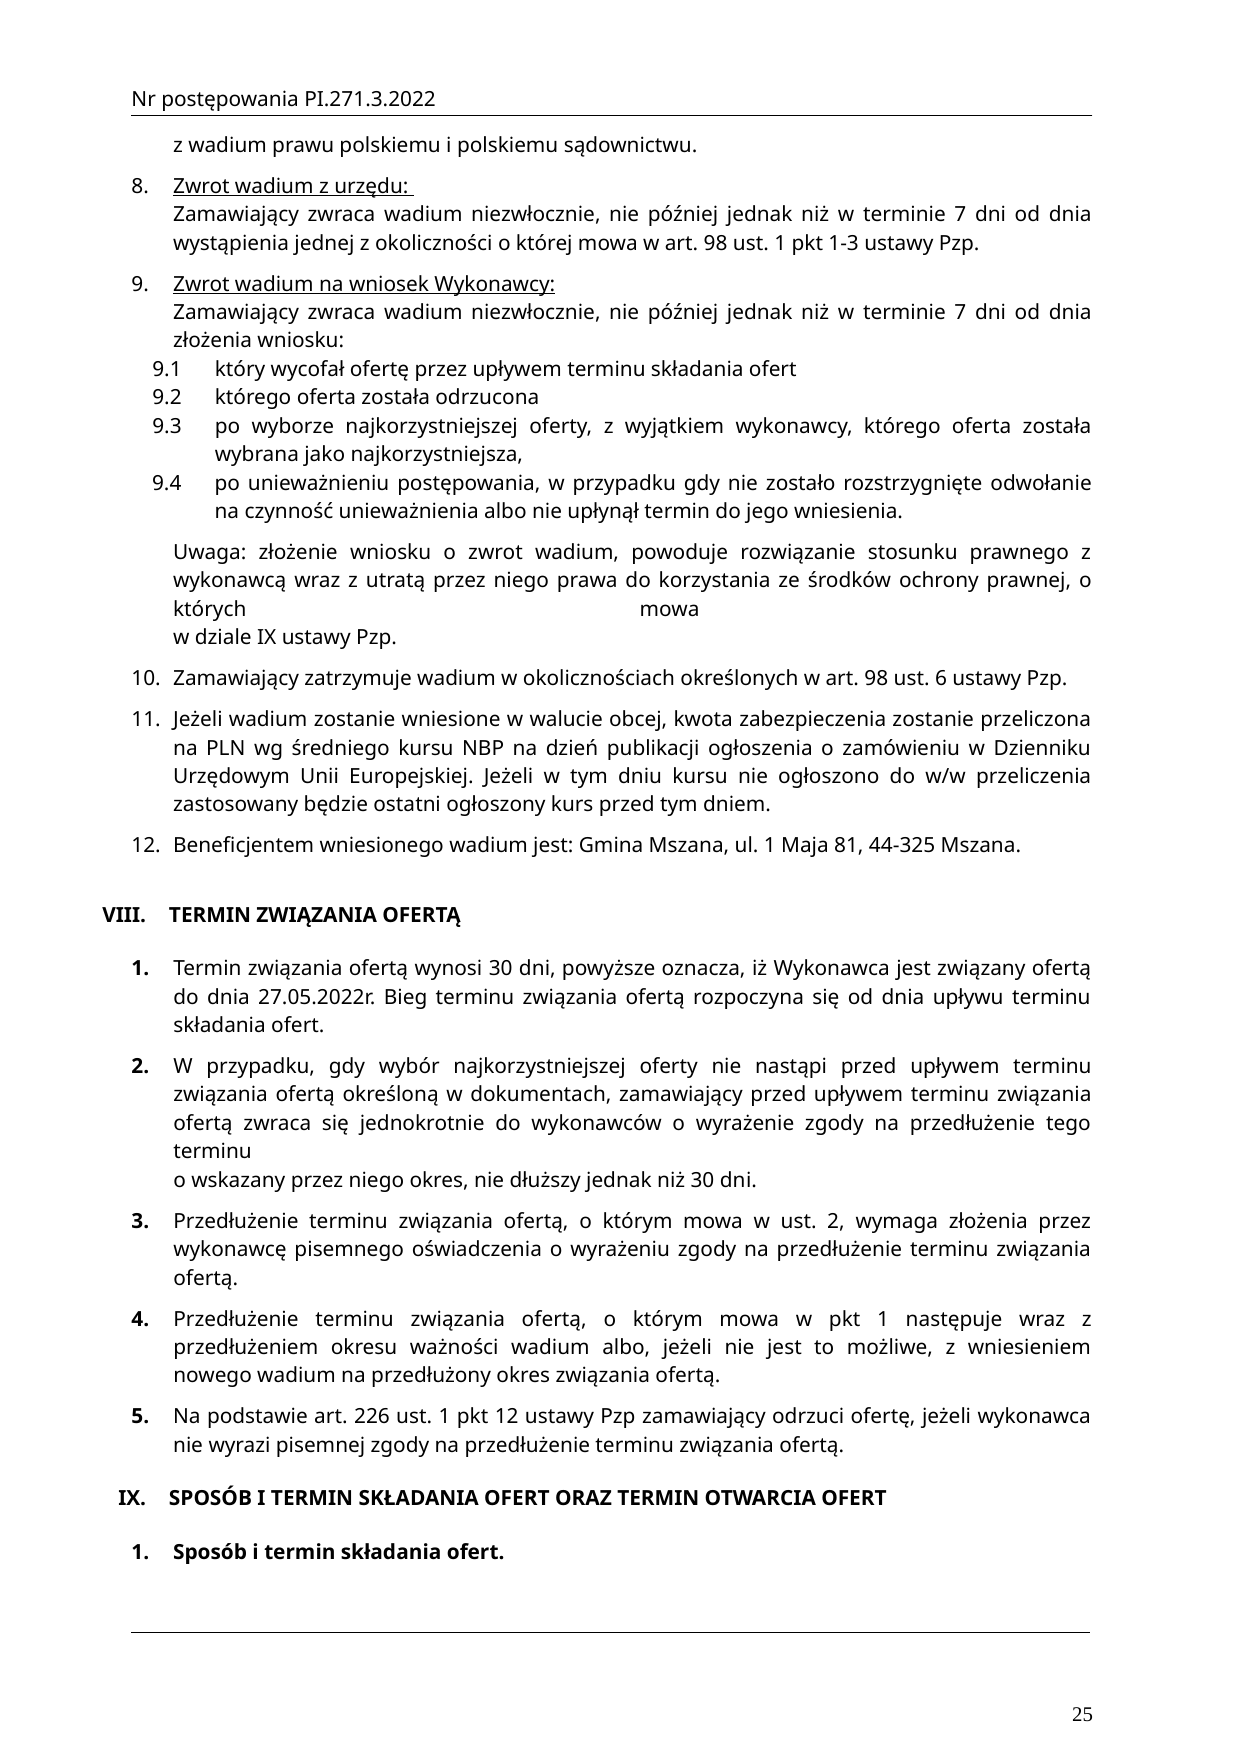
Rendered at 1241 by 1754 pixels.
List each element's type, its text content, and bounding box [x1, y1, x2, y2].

subtitle Sposób i termin składania ofert. [131, 1537, 1092, 1565]
list Termin związania ofertą wynosi 30 dni, powyższe oznacza, iż Wykonawca jest związany ofertą do dnia 27.05.2022r. Bieg terminu związania ofertą rozpoczyna się od dnia upływu terminu składania ofert. [131, 953, 1092, 1039]
list który wycofał ofertę przez upływem terminu składania ofert [152, 354, 1092, 382]
list Beneficjentem wniesionego wadium jest: Gmina Mszana, ul. 1 Maja 81, 44-325 Mszana. [131, 831, 1092, 859]
list Zwrot wadium z urzędu: [131, 171, 1092, 199]
subtitle TERMIN ZWIĄZANIA OFERTĄ [146, 900, 1092, 928]
list którego oferta została odrzucona [152, 382, 1092, 411]
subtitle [131, 130, 1092, 158]
text Zamawiający zwraca wadium niezwłocznie, nie później jednak niż w terminie 7 dni od dnia złożenia wniosku: [173, 297, 1092, 354]
list po unieważnieniu postępowania, w przypadku gdy nie zostało rozstrzygnięte odwołanie na czynność unieważnienia albo nie upłynął termin do jego wniesienia. [152, 468, 1092, 524]
list Zwrot wadium na wniosek Wykonawcy: [131, 269, 1092, 297]
list Przedłużenie terminu związania ofertą, o którym mowa w ust. 2, wymaga złożenia przez wykonawcę pisemnego oświadczenia o wyrażeniu zgody na przedłużenie terminu związania ofertą. [131, 1206, 1092, 1291]
list Zamawiający zatrzymuje wadium w okolicznościach określonych w art. 98 ust. 6 ustawy Pzp. [131, 663, 1092, 692]
list Na podstawie art. 226 ust. 1 pkt 12 ustawy Pzp zamawiający odrzuci ofertę, jeżeli wykonawca nie wyrazi pisemnej zgody na przedłużenie terminu związania ofertą. [131, 1401, 1092, 1458]
text Zamawiający zwraca wadium niezwłocznie, nie później jednak niż w terminie 7 dni od dnia wystąpienia jednej z okoliczności o której mowa w art. 98 ust. 1 pkt 1-3 ustawy Pzp. [173, 199, 1092, 256]
list W przypadku, gdy wybór najkorzystniejszej oferty nie nastąpi przed upływem terminu związania ofertą określoną w dokumentach, zamawiający przed upływem terminu związania ofertą zwraca się jednokrotnie do wykonawców o wyrażenie zgody na przedłużenie tego terminu o wskazany przez niego okres, nie dłuższy jednak niż 30 dni. [131, 1051, 1092, 1193]
list Przedłużenie terminu związania ofertą, o którym mowa w pkt 1 następuje wraz z przedłużeniem okresu ważności wadium albo, jeżeli nie jest to możliwe, z wniesieniem nowego wadium na przedłużony okres związania ofertą. [131, 1304, 1092, 1389]
list po wyborze najkorzystniejszej oferty, z wyjątkiem wykonawcy, którego oferta została wybrana jako najkorzystniejsza, [152, 411, 1092, 468]
list Jeżeli wadium zostanie wniesione w walucie obcej, kwota zabezpieczenia zostanie przeliczona na PLN wg średniego kursu NBP na dzień publikacji ogłoszenia o zamówieniu w Dzienniku Urzędowym Unii Europejskiej. Jeżeli w tym dniu kursu nie ogłoszono do w/w przeliczenia zastosowany będzie ostatni ogłoszony kurs przed tym dniem. [131, 704, 1092, 818]
subtitle SPOSÓB I TERMIN SKŁADANIA OFERT ORAZ TERMIN OTWARCIA OFERT [146, 1483, 1092, 1512]
text Uwaga: złożenie wniosku o zwrot wadium, powoduje rozwiązanie stosunku prawnego z wykonawcą wraz z utratą przez niego prawa do korzystania ze środków ochrony prawnej, o których mowa w dziale IX ustawy Pzp. [173, 537, 1092, 651]
